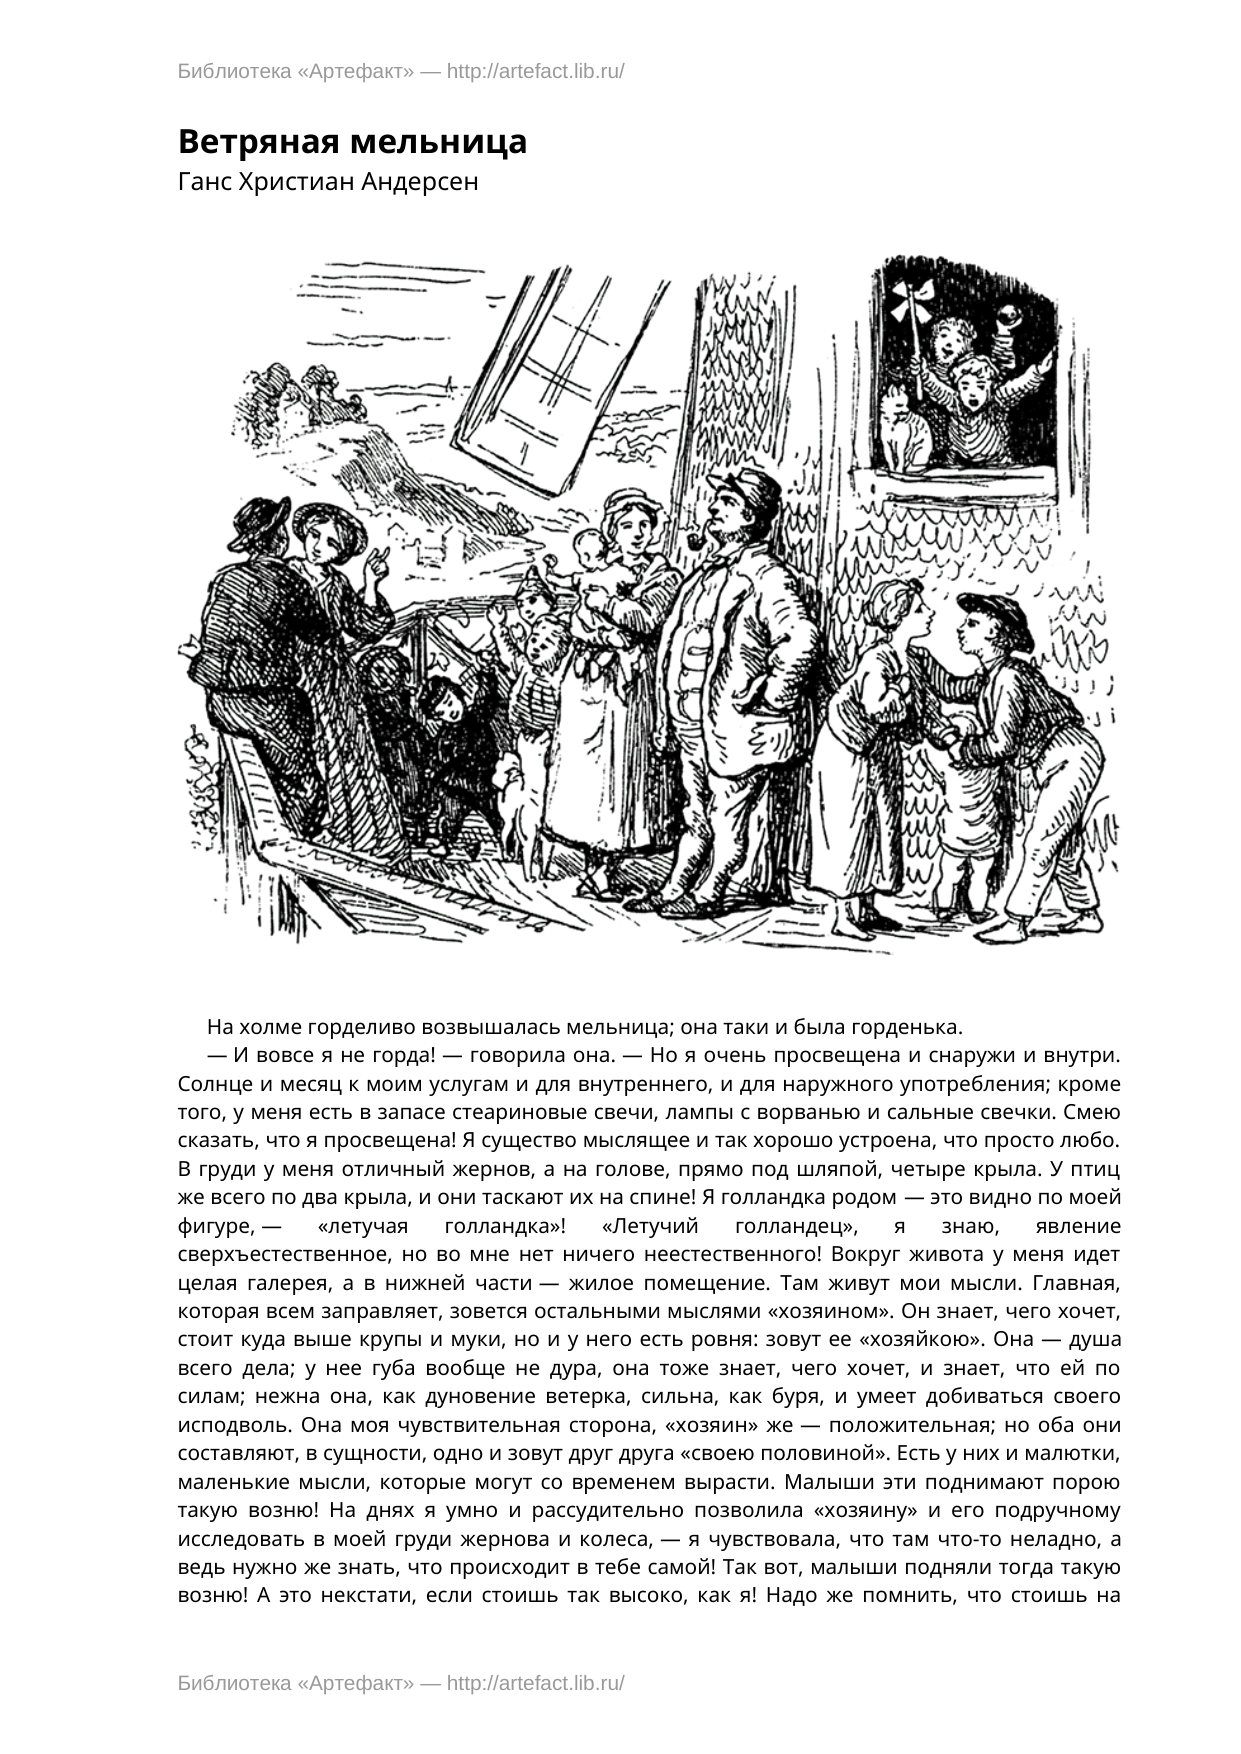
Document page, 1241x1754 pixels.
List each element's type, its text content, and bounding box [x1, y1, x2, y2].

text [177, 1040, 1122, 1609]
picture [177, 254, 1123, 955]
text На холме горделиво возвышалась мельница; она таки и была горденька. [177, 1012, 1122, 1040]
subtitle Ветряная мельница [177, 118, 1122, 163]
text Ганс Христиан Андерсен [177, 163, 1122, 198]
